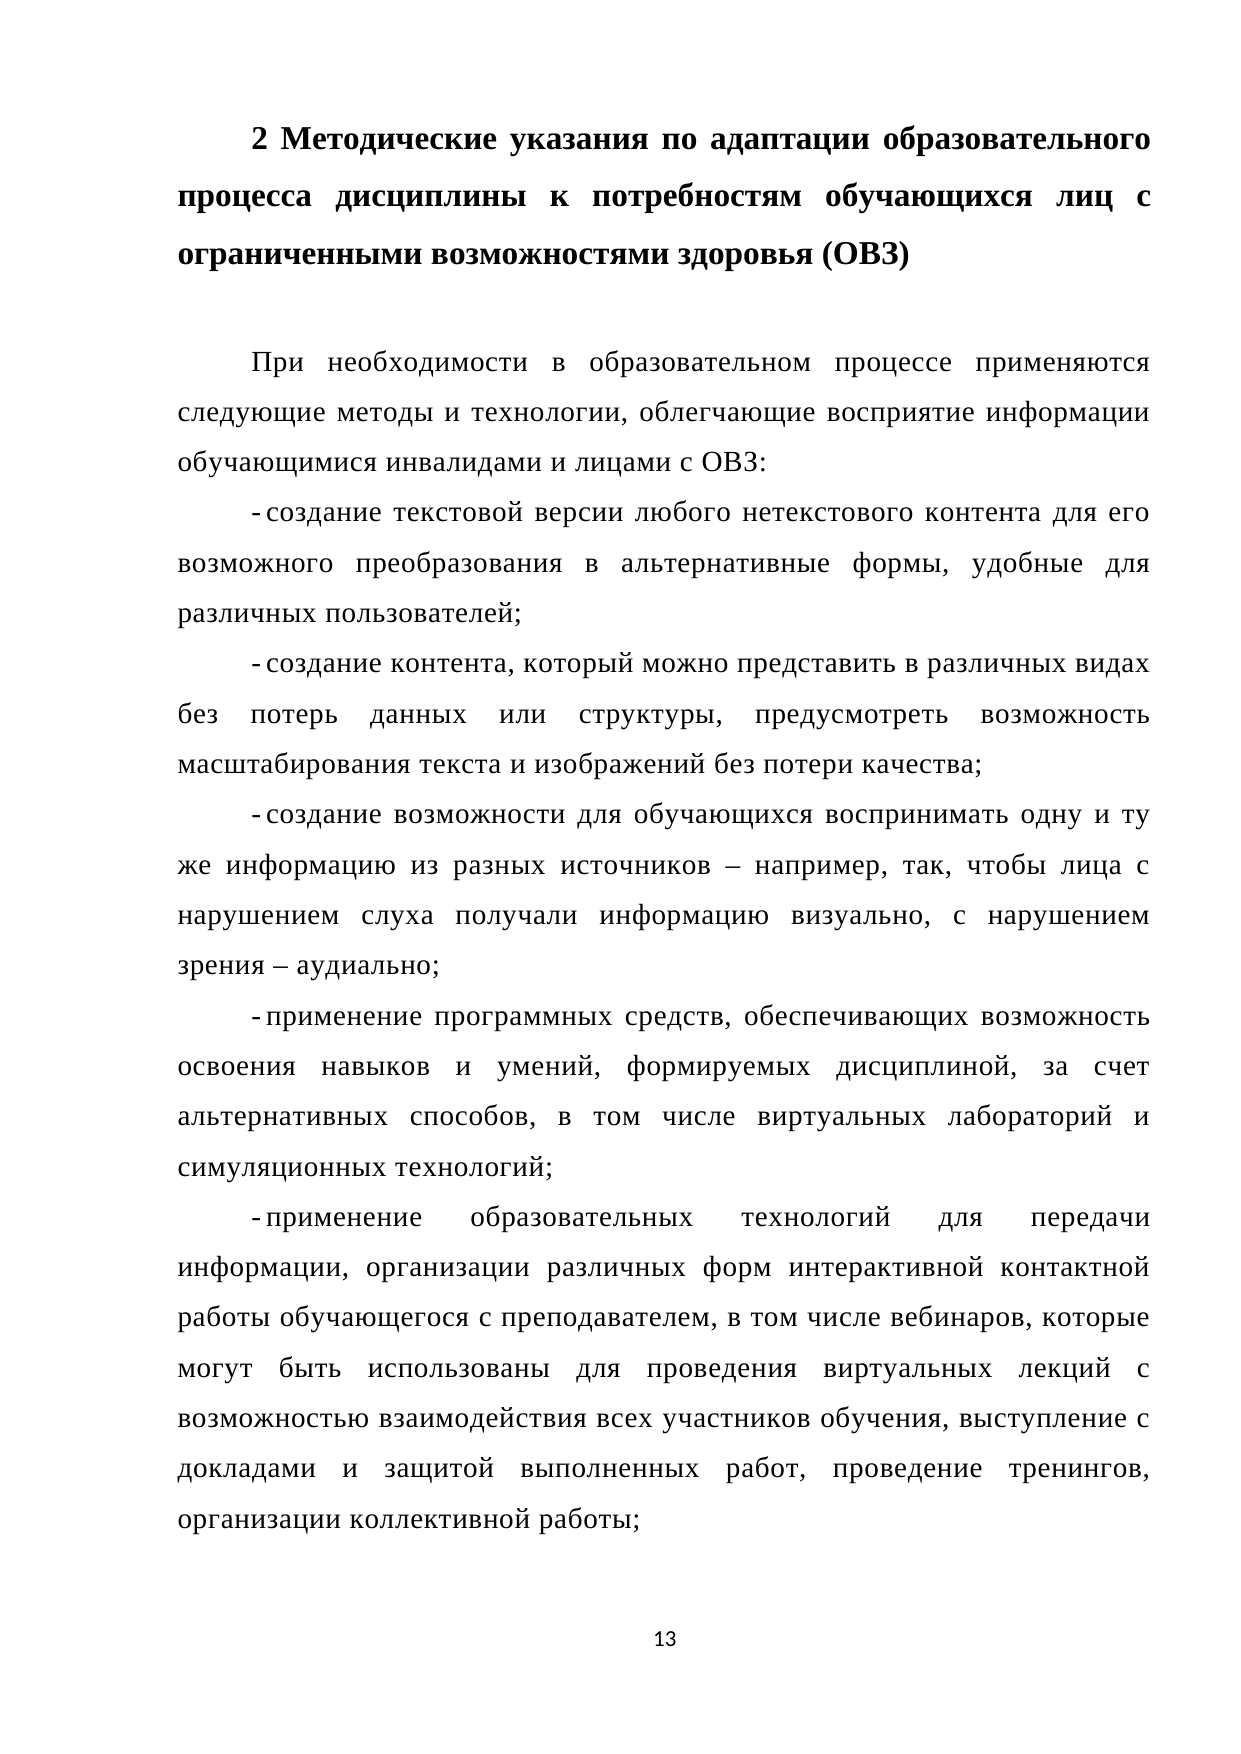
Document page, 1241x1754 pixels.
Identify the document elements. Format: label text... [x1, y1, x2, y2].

list создание возможности для обучающихся воспринимать одну и ту же информацию из разных источников – например, так, чтобы лица с нарушением слуха получали информацию визуально, с нарушением зрения – аудиально; [177, 796, 1152, 981]
list создание контента, который можно представить в различных видах без потерь данных или структуры, предусмотреть возможность масштабирования текста и изображений без потери качества; [177, 646, 1152, 780]
subtitle 2 Методические указания по адаптации образовательного процесса дисциплины к потребностям обучающихся лиц с ограниченными возможностями здоровья (ОВЗ) [177, 118, 1152, 271]
list создание текстовой версии любого нетекстового контента для его возможного преобразования в альтернативные формы, удобные для различных пользователей; [177, 494, 1152, 629]
text При необходимости в образовательном процессе применяются следующие методы и технологии, облегчающие восприятие информации обучающимися инвалидами и лицами с ОВЗ: [177, 344, 1152, 478]
list применение образовательных технологий для передачи информации, организации различных форм интерактивной контактной работы обучающегося с преподавателем, в том числе вебинаров, которые могут быть использованы для проведения виртуальных лекций с возможностью взаимодействия всех участников обучения, выступление с докладами и защитой выполненных работ, проведение тренингов, организации коллективной работы; [177, 1199, 1152, 1534]
list применение программных средств, обеспечивающих возможность освоения навыков и умений, формируемых дисциплиной, за счет альтернативных способов, в том числе виртуальных лабораторий и симуляционных технологий; [177, 998, 1152, 1182]
